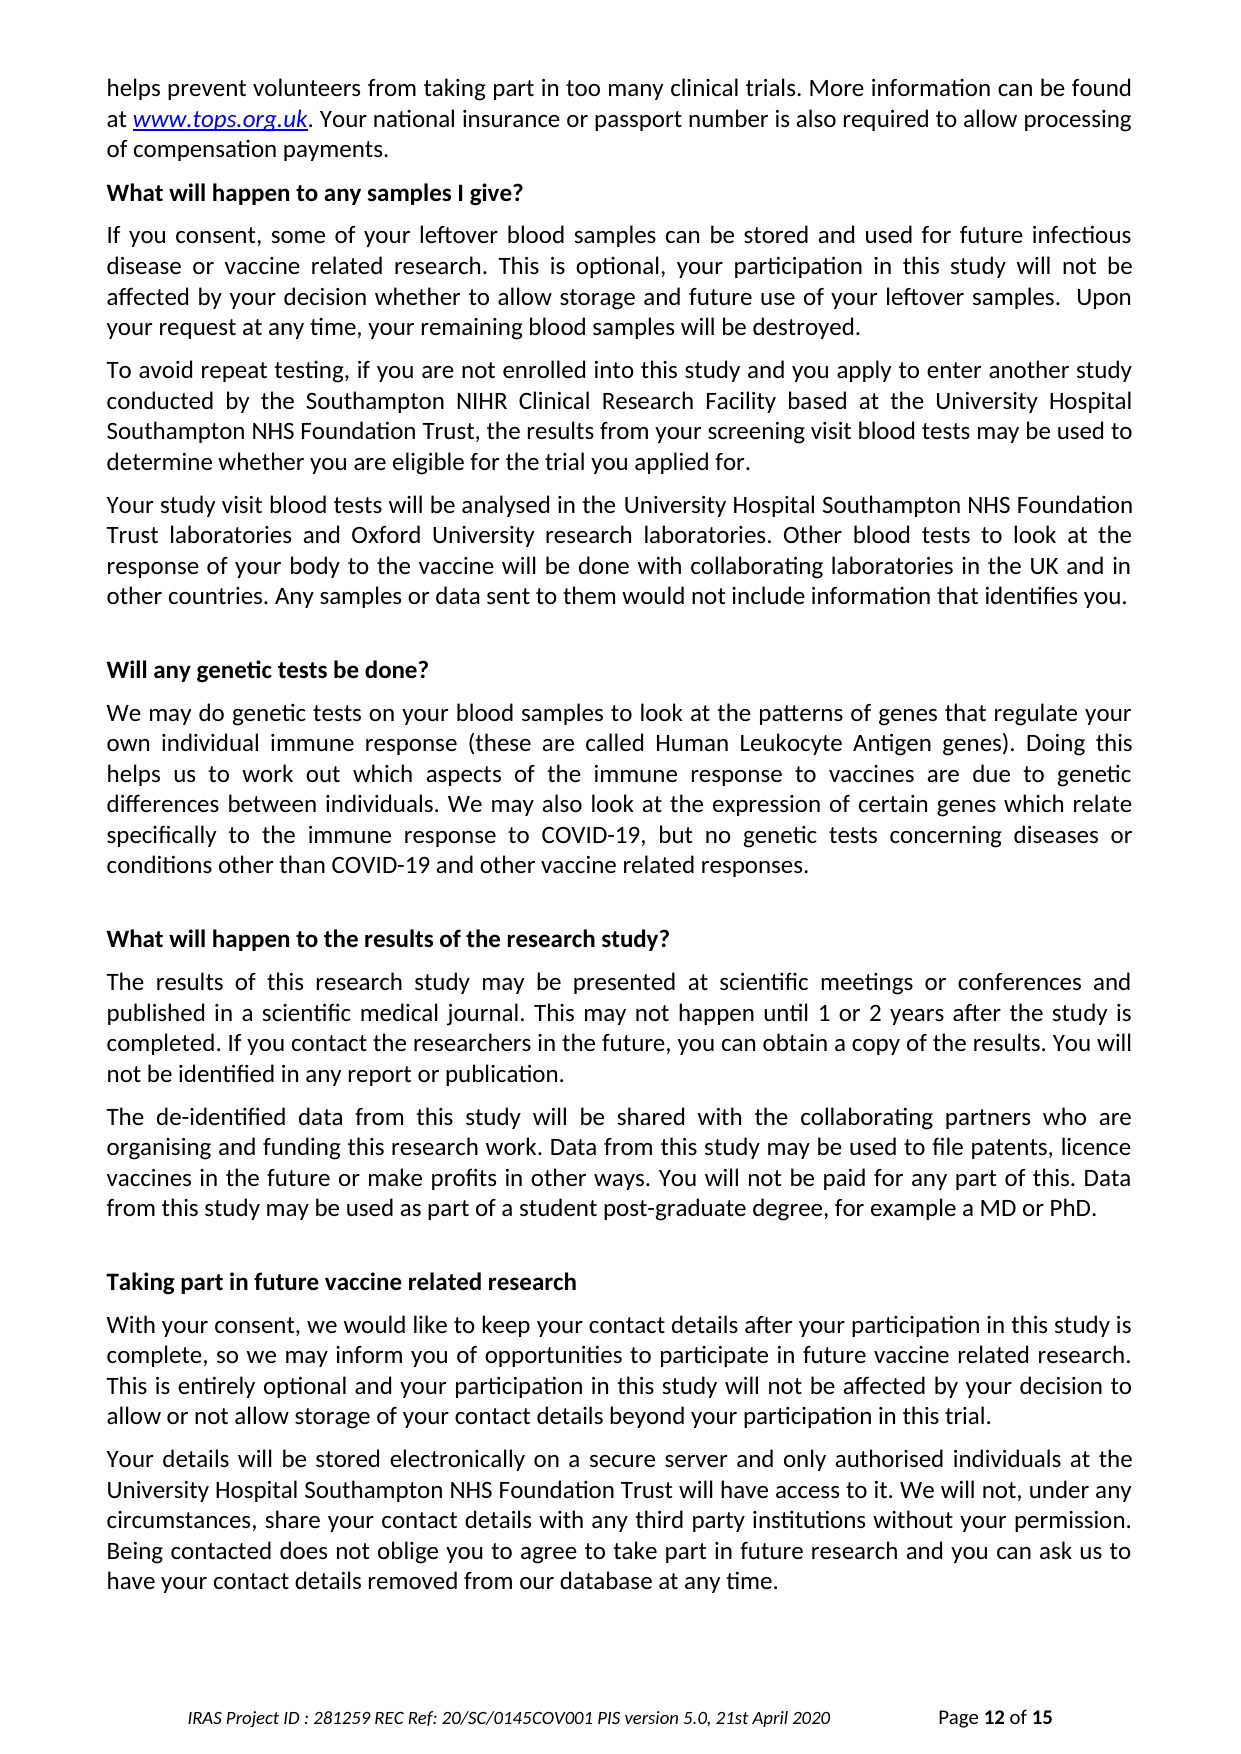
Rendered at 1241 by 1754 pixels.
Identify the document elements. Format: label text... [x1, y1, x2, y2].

text Your details will be stored electronically on a secure server and only authorised individuals at the University Hospital Southampton NHS Foundation Trust will have access to it. We will not, under any circumstances, share your contact details with any third party institutions without your permission. Being contacted does not oblige you to agree to take part in future research and you can ask us to have your contact details removed from our database at any time. [106, 1443, 1134, 1596]
subtitle Will any genetic tests be done? [106, 654, 1134, 684]
subtitle What will happen to the results of the research study? [106, 923, 1134, 954]
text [106, 73, 1134, 164]
text The results of this research study may be presented at scientific meetings or conferences and published in a scientific medical journal. This may not happen until 1 or 2 years after the study is completed. If you contact the researchers in the future, you can obtain a copy of the results. You will not be identified in any report or publication. [106, 966, 1134, 1088]
text With your consent, we would like to keep your contact details after your participation in this study is complete, so we may inform you of opportunities to participate in future vaccine related research. This is entirely optional and your participation in this study will not be affected by your decision to allow or not allow storage of your contact details beyond your participation in this trial. [106, 1309, 1134, 1431]
text We may do genetic tests on your blood samples to look at the patterns of genes that regulate your own individual immune response (these are called Human Leukocyte Antigen genes). Doing this helps us to work out which aspects of the immune response to vaccines are due to genetic differences between individuals. We may also look at the expression of certain genes which relate specifically to the immune response to COVID-19, but no genetic tests concerning diseases or conditions other than COVID-19 and other vaccine related responses. [106, 697, 1134, 880]
subtitle Taking part in future vaccine related research [106, 1266, 1134, 1296]
text If you consent, some of your leftover blood samples can be stored and used for future infectious disease or vaccine related research. This is optional, your participation in this study will not be affected by your decision whether to allow storage and future use of your leftover samples. Upon your request at any time, your remaining blood samples will be destroyed. [106, 220, 1134, 342]
text Your study visit blood tests will be analysed in the University Hospital Southampton NHS Foundation Trust laboratories and Oxford University research laboratories. Other blood tests to look at the response of your body to the vaccine will be done with collaborating laboratories in the UK and in other countries. Any samples or data sent to them would not include information that identifies you. [106, 489, 1134, 611]
subtitle What will happen to any samples I give? [106, 177, 1134, 207]
text The de-identified data from this study will be shared with the collaborating partners who are organising and funding this research work. Data from this study may be used to file patents, licence vaccines in the future or make profits in other ways. You will not be paid for any part of this. Data from this study may be used as part of a student post-graduate degree, for example a MD or PhD. [106, 1101, 1134, 1223]
text To avoid repeat testing, if you are not enrolled into this study and you apply to enter another study conducted by the Southampton NIHR Clinical Research Facility based at the University Hospital Southampton NHS Foundation Trust, the results from your screening visit blood tests may be used to determine whether you are eligible for the trial you applied for. [106, 354, 1134, 476]
